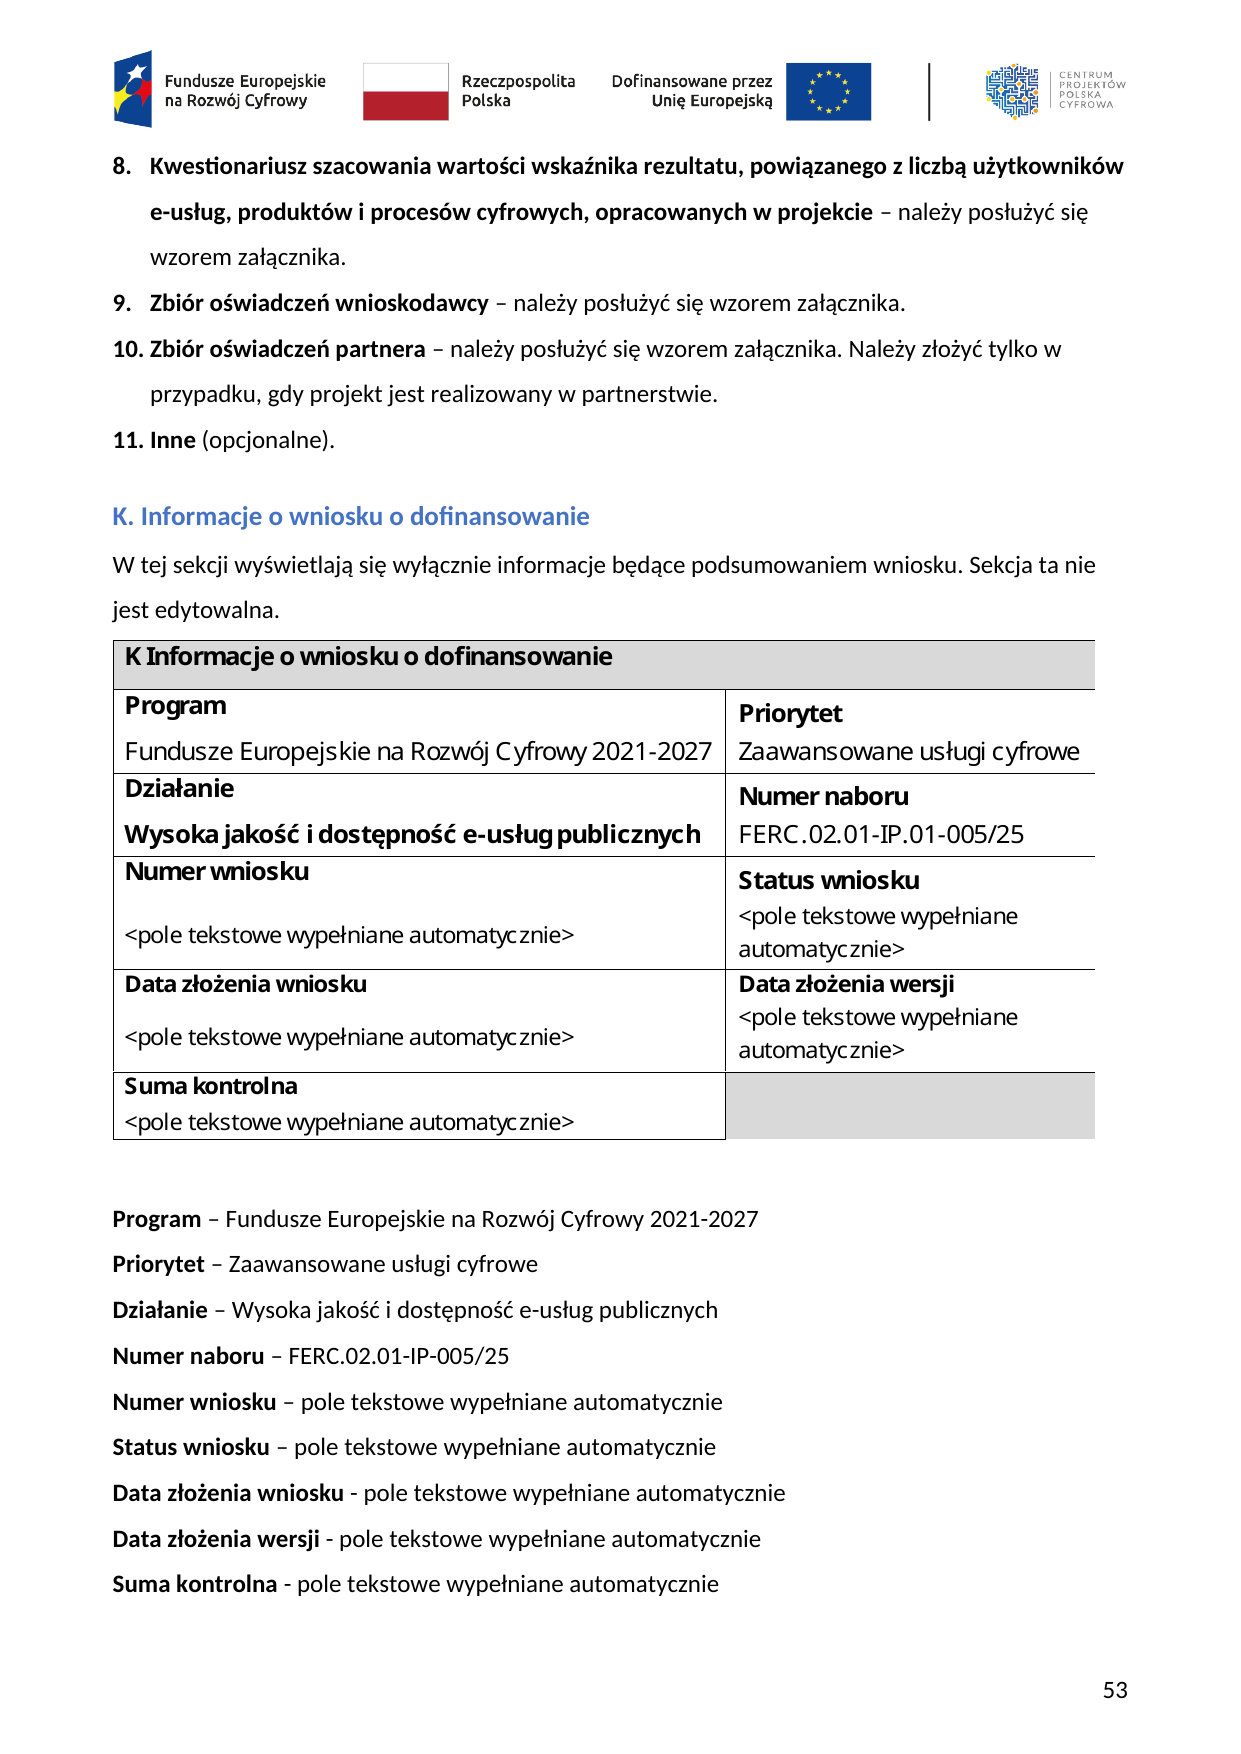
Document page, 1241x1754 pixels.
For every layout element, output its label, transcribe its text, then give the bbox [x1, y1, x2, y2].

text Działanie – Wysoka jakość i dostępność e-usług publicznych [112, 1294, 1128, 1325]
list Zbiór oświadczeń partnera – należy posłużyć się wzorem załącznika. Należy złożyć tylko w przypadku, gdy projekt jest realizowany w partnerstwie. [112, 333, 1128, 409]
subtitle K. Informacje o wniosku o dofinansowanie [112, 499, 1128, 532]
text Status wniosku – pole tekstowe wypełniane automatycznie [112, 1431, 1128, 1462]
list Kwestionariusz szacowania wartości wskaźnika rezultatu, powiązanego z liczbą użytkowników e-usług, produktów i procesów cyfrowych, opracowanych w projekcie – należy posłużyć się wzorem załącznika. [112, 150, 1128, 272]
list Inne (opcjonalne). [112, 424, 1128, 455]
text Priorytet – Zaawansowane usługi cyfrowe [112, 1248, 1128, 1279]
text Data złożenia wniosku - pole tekstowe wypełniane automatycznie [112, 1477, 1128, 1508]
text Suma kontrolna - pole tekstowe wypełniane automatycznie [112, 1569, 1128, 1599]
text Numer wniosku – pole tekstowe wypełniane automatycznie [112, 1386, 1128, 1416]
text Data złożenia wersji - pole tekstowe wypełniane automatycznie [112, 1523, 1128, 1553]
picture [114, 50, 1126, 128]
list Zbiór oświadczeń wnioskodawcy – należy posłużyć się wzorem załącznika. [112, 287, 1128, 318]
text Numer naboru – FERC.02.01-IP-005/25 [112, 1340, 1128, 1371]
text W tej sekcji wyświetlają się wyłącznie informacje będące podsumowaniem wniosku. Sekcja ta nie jest edytowalna. [112, 549, 1128, 625]
text Program – Fundusze Europejskie na Rozwój Cyfrowy 2021-2027 [112, 640, 1128, 1233]
